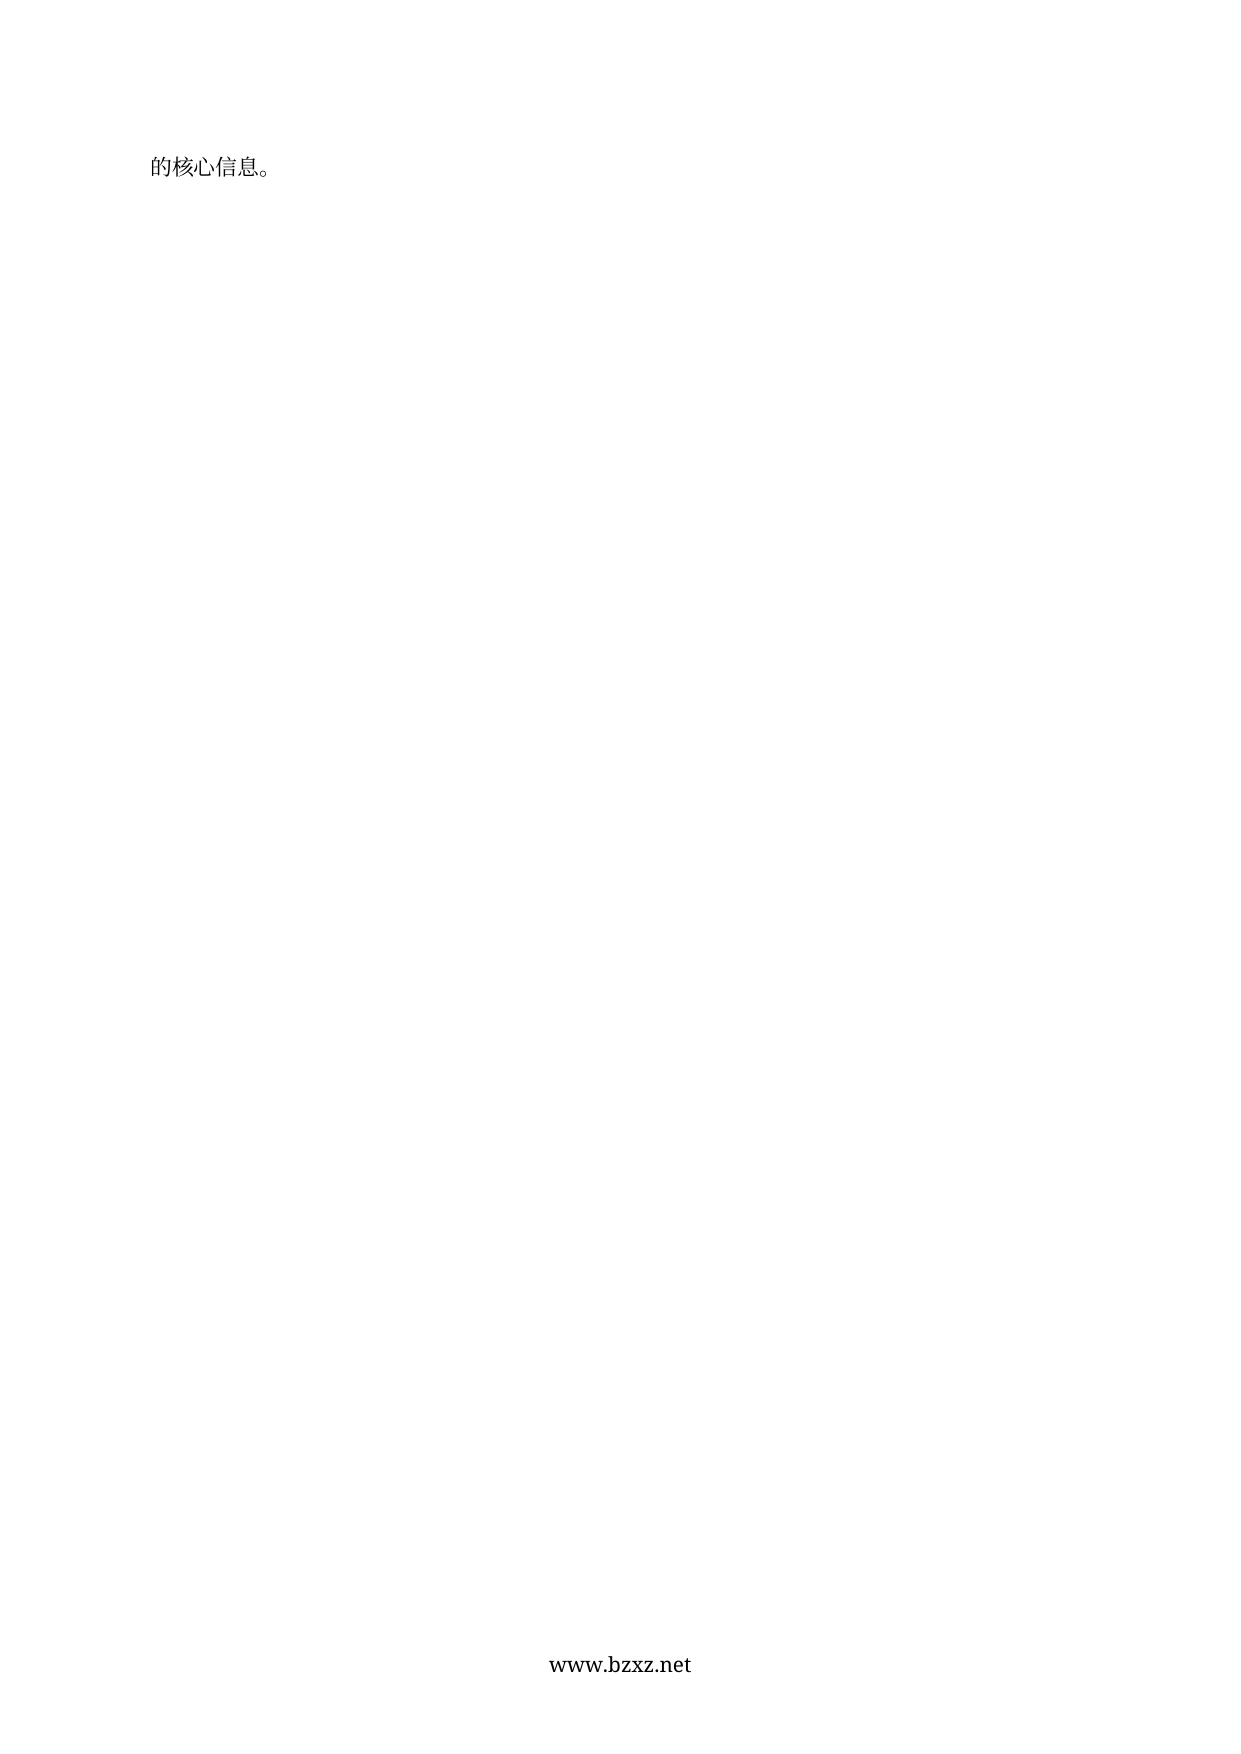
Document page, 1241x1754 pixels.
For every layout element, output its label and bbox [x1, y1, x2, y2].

text [150, 150, 1090, 181]
